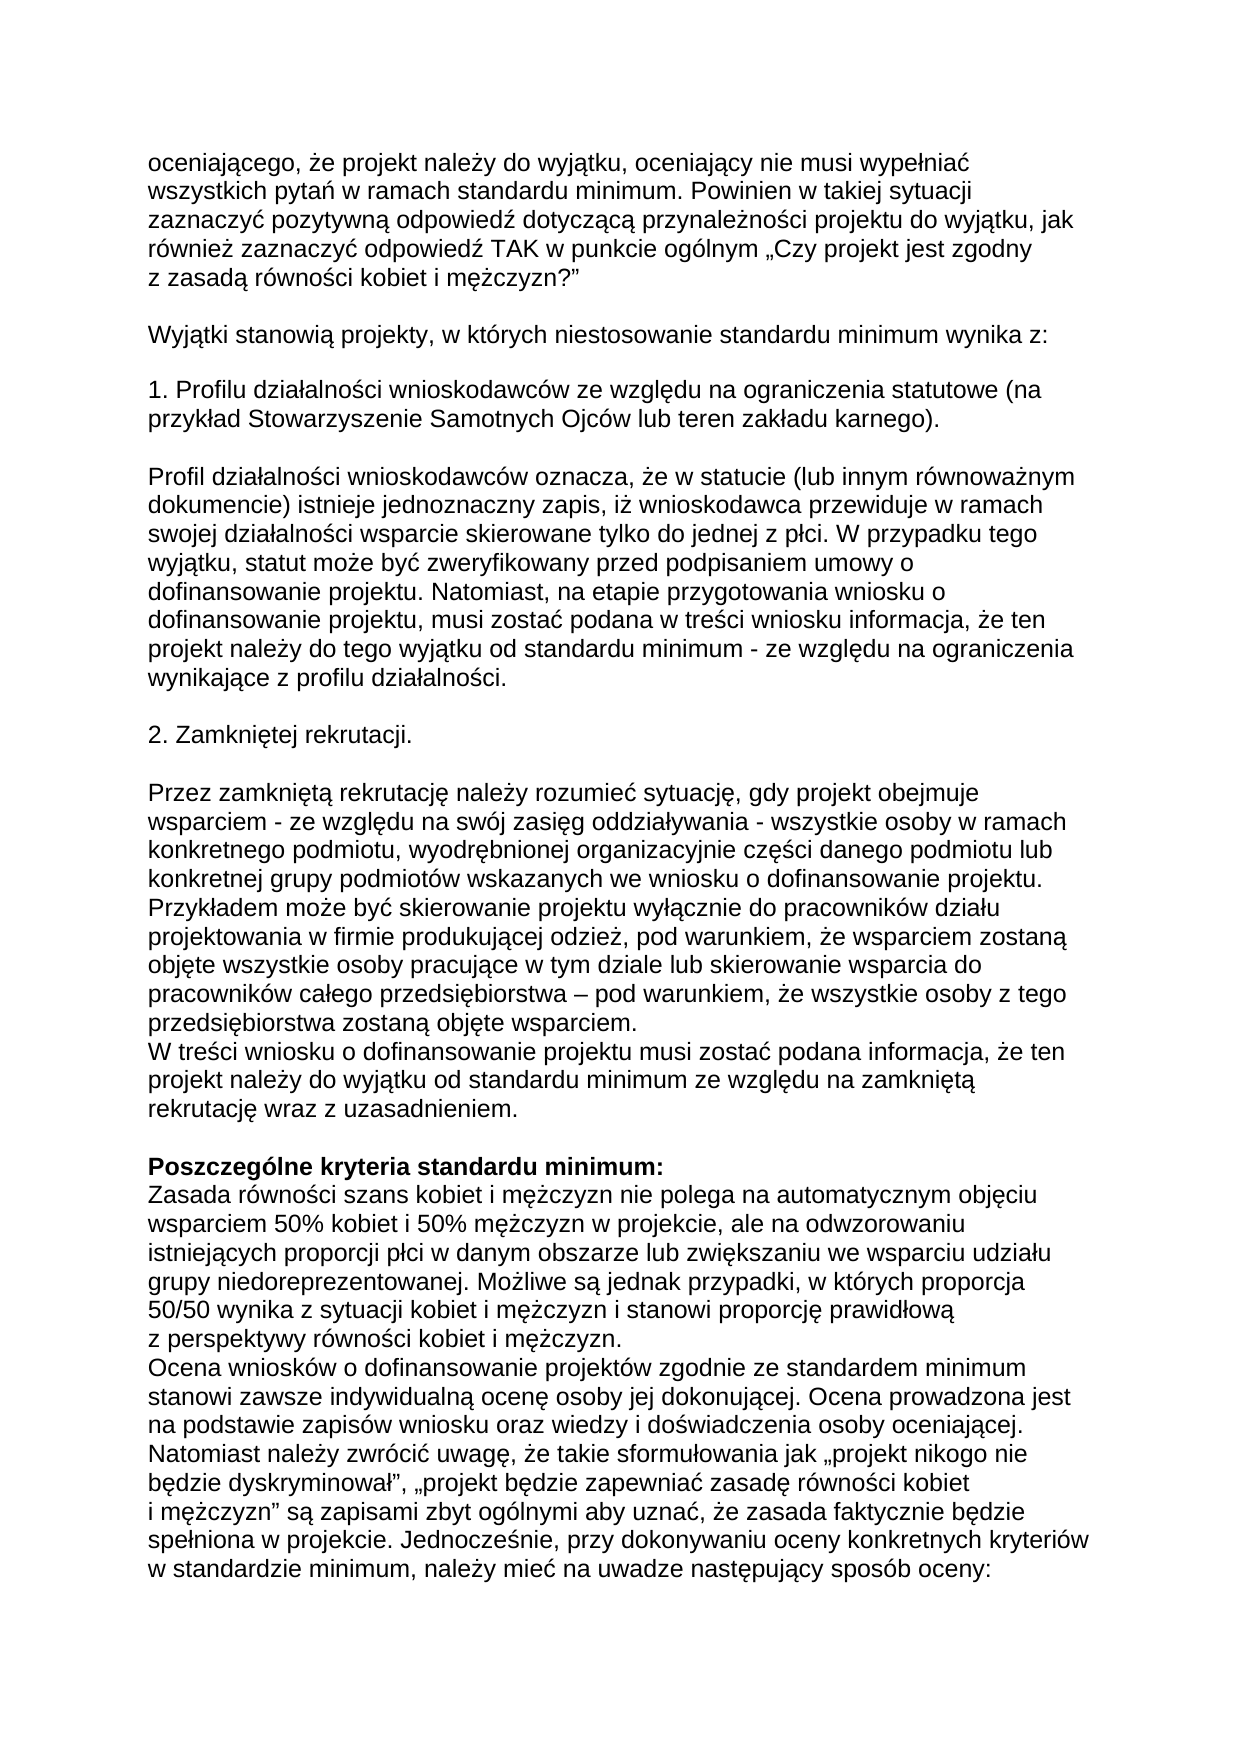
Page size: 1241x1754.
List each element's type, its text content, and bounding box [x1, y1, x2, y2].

text Profil działalności wnioskodawców oznacza, że w statucie (lub innym równoważnym dokumencie) istnieje jednoznaczny zapis, iż wnioskodawca przewiduje w ramach swojej działalności wsparcie skierowane tylko do jednej z płci. W przypadku tego wyjątku, statut może być zweryfikowany przed podpisaniem umowy o dofinansowanie projektu. Natomiast, na etapie przygotowania wniosku o dofinansowanie projektu, musi zostać podana w treści wniosku informacja, że ten projekt należy do tego wyjątku od standardu minimum - ze względu na ograniczenia wynikające z profilu działalności. [148, 461, 1093, 691]
text Ocena wniosków o dofinansowanie projektów zgodnie ze standardem minimum stanowi zawsze indywidualną ocenę osoby jej dokonującej. Ocena prowadzona jest na podstawie zapisów wniosku oraz wiedzy i doświadczenia osoby oceniającej. Natomiast należy zwrócić uwagę, że takie sformułowania jak „projekt nikogo nie będzie dyskryminował”, „projekt będzie zapewniać zasadę równości kobiet i mężczyzn” są zapisami zbyt ogólnymi aby uznać, że zasada faktycznie będzie spełniona w projekcie. Jednocześnie, przy dokonywaniu oceny konkretnych kryteriów w standardzie minimum, należy mieć na uwadze następujący sposób oceny: [148, 1353, 1093, 1583]
text Poszczególne kryteria standardu minimum: [148, 1151, 1093, 1180]
text Przykładem może być skierowanie projektu wyłącznie do pracowników działu projektowania w firmie produkującej odzież, pod warunkiem, że wsparciem zostaną objęte wszystkie osoby pracujące w tym dziale lub skierowanie wsparcia do pracowników całego przedsiębiorstwa – pod warunkiem, że wszystkie osoby z tego przedsiębiorstwa zostaną objęte wsparciem. [148, 893, 1093, 1036]
text 2. Zamkniętej rekrutacji. [148, 720, 1093, 749]
text Zasada równości szans kobiet i mężczyzn nie polega na automatycznym objęciu wsparciem 50% kobiet i 50% mężczyzn w projekcie, ale na odwzorowaniu istniejących proporcji płci w danym obszarze lub zwiększaniu we wsparciu udziału grupy niedoreprezentowanej. Możliwe są jednak przypadki, w których proporcja 50/50 wynika z sytuacji kobiet i mężczyzn i stanowi proporcję prawidłową z perspektywy równości kobiet i mężczyzn. [148, 1180, 1093, 1353]
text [148, 148, 1093, 291]
text W treści wniosku o dofinansowanie projektu musi zostać podana informacja, że ten projekt należy do wyjątku od standardu minimum ze względu na zamkniętą rekrutację wraz z uzasadnieniem. [148, 1036, 1093, 1123]
text 1. Profilu działalności wnioskodawców ze względu na ograniczenia statutowe (na przykład Stowarzyszenie Samotnych Ojców lub teren zakładu karnego). [148, 375, 1093, 433]
text Wyjątki stanowią projekty, w których niestosowanie standardu minimum wynika z: [148, 320, 1093, 349]
text Przez zamkniętą rekrutację należy rozumieć sytuację, gdy projekt obejmuje wsparciem - ze względu na swój zasięg oddziaływania - wszystkie osoby w ramach konkretnego podmiotu, wyodrębnionej organizacyjnie części danego podmiotu lub konkretnej grupy podmiotów wskazanych we wniosku o dofinansowanie projektu. [148, 778, 1093, 893]
